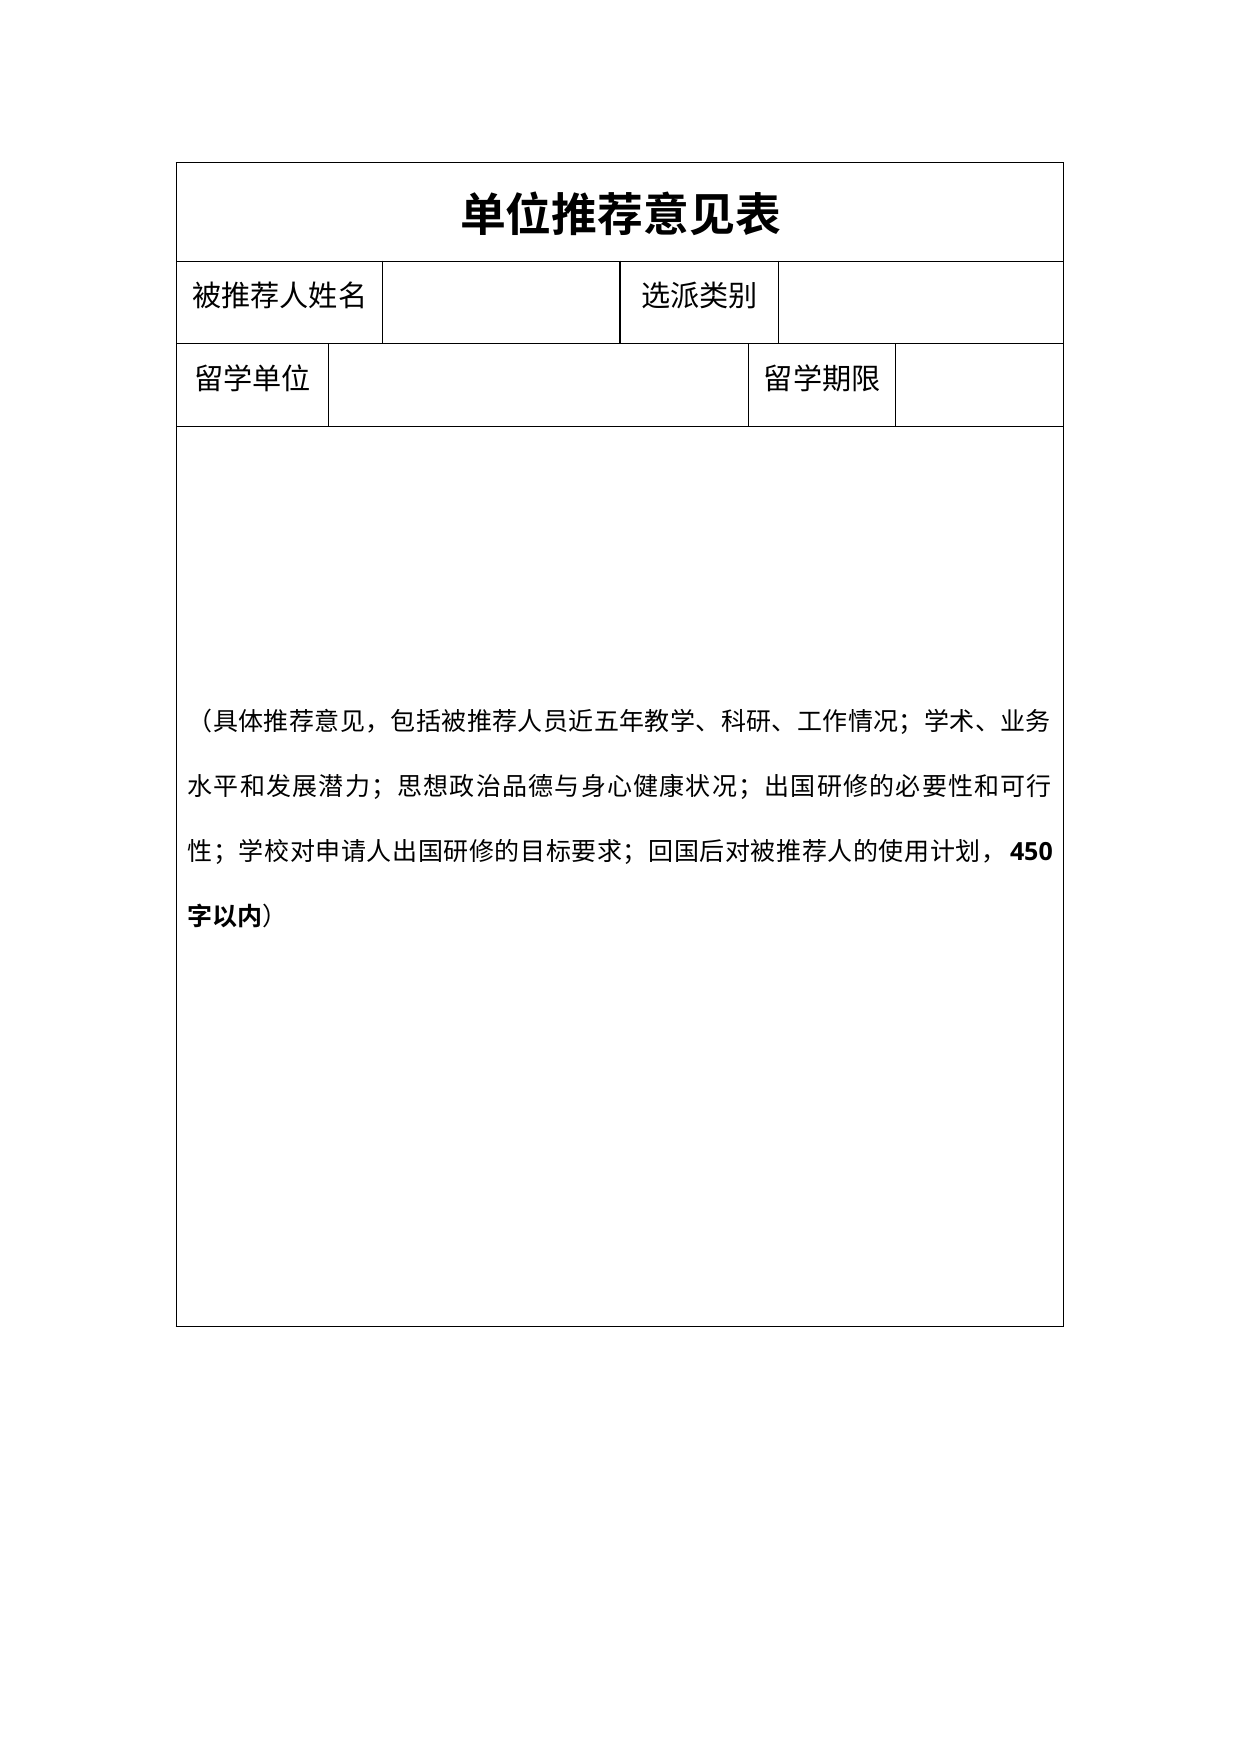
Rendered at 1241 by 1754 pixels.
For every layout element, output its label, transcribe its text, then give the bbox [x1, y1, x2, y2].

table_cell 留学期限 [749, 344, 895, 426]
table_cell 留学单位 [177, 344, 328, 426]
table_header 单位推荐意见表 [177, 163, 1063, 261]
table_cell 选派类别 [621, 262, 778, 343]
table_cell [329, 344, 748, 426]
table_cell [383, 262, 619, 343]
table_cell [896, 344, 1063, 426]
table_cell [779, 262, 1063, 343]
table_cell （具体推荐意见，包括被推荐人员近五年教学、科研、工作情况；学术、业务水平和发展潜力；思想政治品德与身心健康状况；出国研修的必要性和可行性；学校对申请人出国研修的目标要求；回国后对被推荐人的使用计划，450字以内） [177, 427, 1063, 1326]
table_cell 被推荐人姓名 [177, 262, 382, 343]
